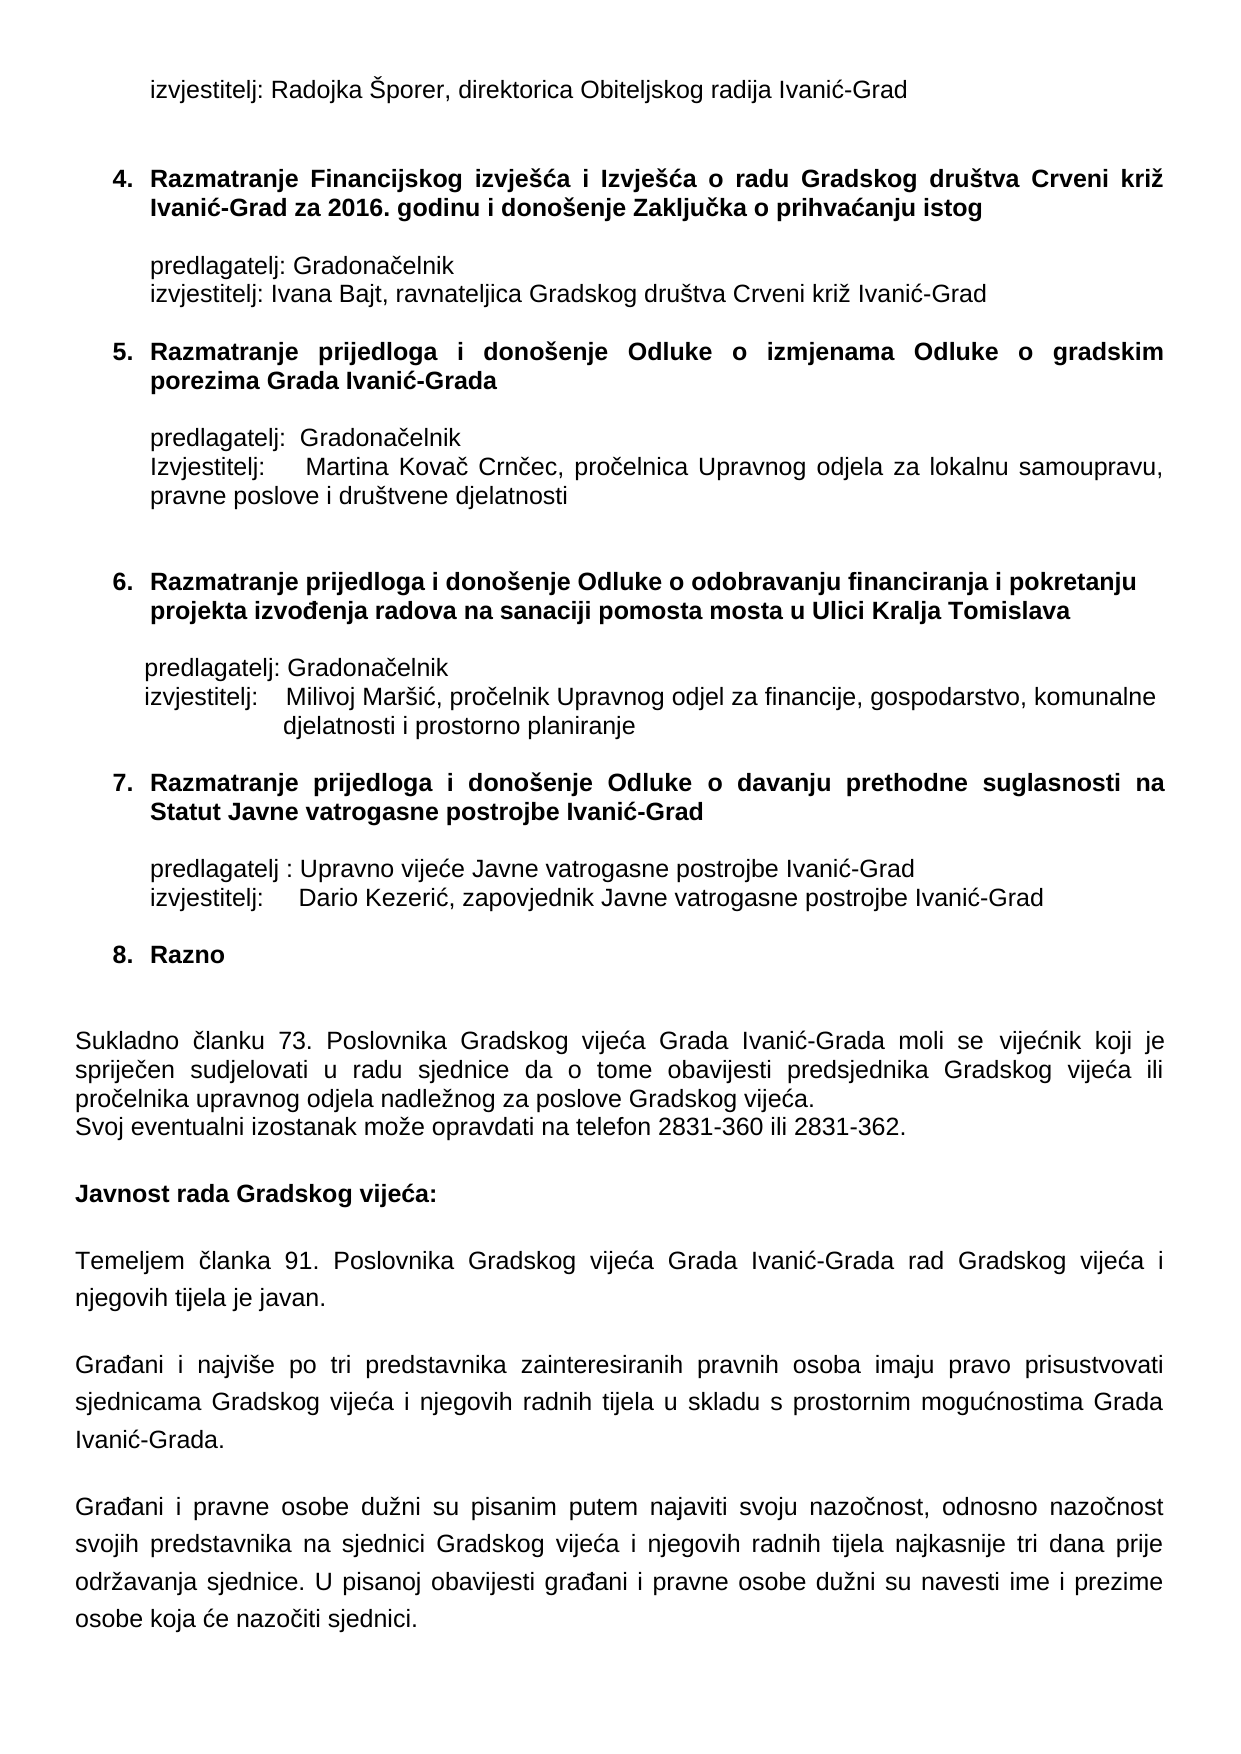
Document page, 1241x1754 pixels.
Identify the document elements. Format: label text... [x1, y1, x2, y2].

list Razmatranje prijedloga i donošenje Odluke o izmjenama Odluke o gradskim porezima Grada Ivanić-Grada [112, 337, 1165, 394]
list Razno [112, 940, 1165, 969]
text izvjestitelj: Ivana Bajt, ravnateljica Gradskog društva Crveni križ Ivanić-Grad [150, 279, 1165, 308]
list Izvjestitelj: Martina Kovač Crnčec, pročelnica Upravnog odjela za lokalnu samoupravu, pravne poslove i društvene djelatnosti [150, 452, 1165, 509]
text predlagatelj: Gradonačelnik [75, 653, 1165, 682]
text djelatnosti i prostorno planiranje [75, 711, 1165, 739]
text izvjestitelj: Milivoj Maršić, pročelnik Upravnog odjel za financije, gospodarstvo, komunalne [75, 682, 1165, 711]
list predlagatelj: Gradonačelnik [150, 423, 1165, 452]
list izvjestitelj: Radojka Šporer, direktorica Obiteljskog radija Ivanić-Grad [150, 75, 1165, 104]
list Razmatranje prijedloga i donošenje Odluke o davanju prethodne suglasnosti na Statut Javne vatrogasne postrojbe Ivanić-Grad [112, 768, 1165, 826]
list predlagatelj : Upravno vijeće Javne vatrogasne postrojbe Ivanić-Grad [150, 854, 1165, 883]
text predlagatelj: Gradonačelnik [150, 251, 1165, 279]
text Građani i najviše po tri predstavnika zainteresiranih pravnih osoba imaju pravo prisustvovati sjednicama Gradskog vijeća i njegovih radnih tijela u skladu s prostornim mogućnostima Grada Ivanić-Grada. [75, 1341, 1165, 1454]
text projekta izvođenja radova na sanaciji pomosta mosta u Ulici Kralja Tomislava [150, 596, 1165, 624]
text Građani i pravne osobe dužni su pisanim putem najaviti svoju nazočnost, odnosno nazočnost svojih predstavnika na sjednici Gradskog vijeća i njegovih radnih tijela najkasnije tri dana prije održavanja sjednice. U pisanoj obavijesti građani i pravne osobe dužni su navesti ime i prezime osobe koja će nazočiti sjednici. [75, 1483, 1165, 1633]
text Sukladno članku 73. Poslovnika Gradskog vijeća Grada Ivanić-Grada moli se vijećnik koji je spriječen sudjelovati u radu sjednice da o tome obavijesti predsjednika Gradskog vijeća ili pročelnika upravnog odjela nadležnog za poslove Gradskog vijeća. [75, 1026, 1165, 1112]
list izvjestitelj: Dario Kezerić, zapovjednik Javne vatrogasne postrojbe Ivanić-Grad [150, 883, 1165, 912]
text Svoj eventualni izostanak može opravdati na telefon 2831-360 ili 2831-362. [75, 1112, 1165, 1141]
text Temeljem članka 91. Poslovnika Gradskog vijeća Grada Ivanić-Grada rad Gradskog vijeća i njegovih tijela je javan. [75, 1237, 1165, 1312]
list Razmatranje prijedloga i donošenje Odluke o odobravanju financiranja i pokretanju [112, 567, 1165, 596]
text Javnost rada Gradskog vijeća: [75, 1170, 1165, 1208]
list Razmatranje Financijskog izvješća i Izvješća o radu Gradskog društva Crveni križ Ivanić-Grad za 2016. godinu i donošenje Zaključka o prihvaćanju istog [112, 164, 1165, 222]
